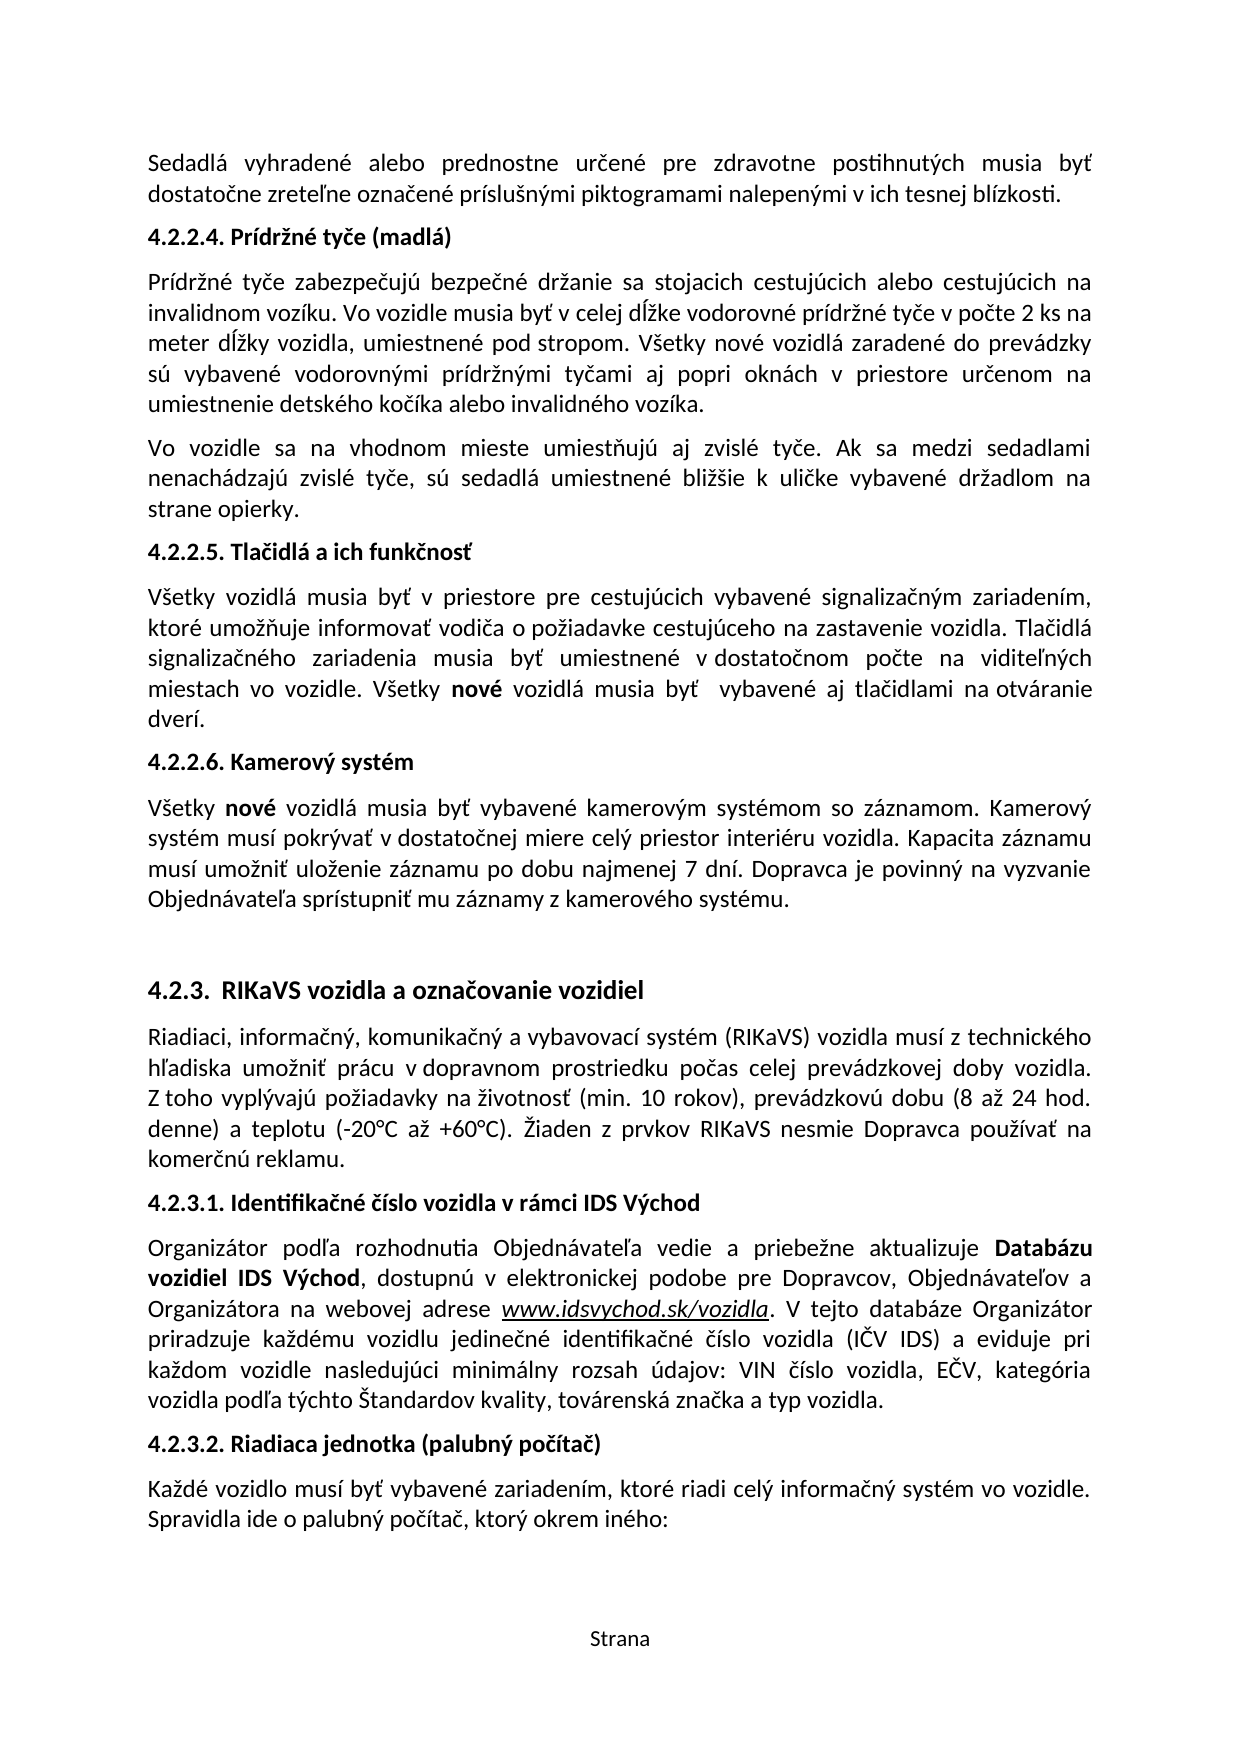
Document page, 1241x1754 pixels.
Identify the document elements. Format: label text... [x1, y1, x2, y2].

text Organizátor podľa rozhodnutia Objednávateľa vedie a priebežne aktualizuje Databázu vozidiel IDS Východ, dostupnú v elektronickej podobe pre Dopravcov, Objednávateľov a Organizátora na webovej adrese www.idsvychod.sk/vozidla. V tejto databáze Organizátor priradzuje každému vozidlu jedinečné identifikačné číslo vozidla (IČV IDS) a eviduje pri každom vozidle nasledujúci minimálny rozsah údajov: VIN číslo vozidla, EČV, kategória vozidla podľa týchto Štandardov kvality, továrenská značka a typ vozidla. [148, 1232, 1093, 1415]
subtitle Identifikačné číslo vozidla v rámci IDS Východ [148, 1187, 1093, 1217]
text Všetky vozidlá musia byť v priestore pre cestujúcich vybavené signalizačným zariadením, ktoré umožňuje informovať vodiča o požiadavke cestujúceho na zastavenie vozidla. Tlačidlá signalizačného zariadenia musia byť umiestnené v dostatočnom počte na viditeľných miestach vo vozidle. Všetky nové vozidlá musia byť vybavené aj tlačidlami na otváranie dverí. [148, 581, 1093, 734]
subtitle Prídržné tyče (madlá) [148, 221, 1093, 252]
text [148, 148, 1093, 209]
subtitle Riadiaca jednotka (palubný počítač) [148, 1428, 1093, 1458]
text Riadiaci, informačný, komunikačný a vybavovací systém (RIKaVS) vozidla musí z technického hľadiska umožniť prácu v dopravnom prostriedku počas celej prevádzkovej doby vozidla. Z toho vyplývajú požiadavky na životnosť (min. 10 rokov), prevádzkovú dobu (8 až 24 hod. denne) a teplotu (-20°C až +60°C). Žiaden z prvkov RIKaVS nesmie Dopravca používať na komerčnú reklamu. [148, 1022, 1093, 1174]
subtitle RIKaVS vozidla a označovanie vozidiel [148, 973, 1093, 1006]
text Prídržné tyče zabezpečujú bezpečné držanie sa stojacich cestujúcich alebo cestujúcich na invalidnom vozíku. Vo vozidle musia byť v celej dĺžke vodorovné prídržné tyče v počte 2 ks na meter dĺžky vozidla, umiestnené pod stropom. Všetky nové vozidlá zaradené do prevádzky sú vybavené vodorovnými prídržnými tyčami aj popri oknách v priestore určenom na umiestnenie detského kočíka alebo invalidného vozíka. [148, 267, 1093, 419]
text Všetky nové vozidlá musia byť vybavené kamerovým systémom so záznamom. Kamerový systém musí pokrývať v dostatočnej miere celý priestor interiéru vozidla. Kapacita záznamu musí umožniť uloženie záznamu po dobu najmenej 7 dní. Dopravca je povinný na vyzvanie Objednávateľa sprístupniť mu záznamy z kamerového systému. [148, 792, 1093, 914]
subtitle Kamerový systém [148, 746, 1093, 777]
text Vo vozidle sa na vhodnom mieste umiestňujú aj zvislé tyče. Ak sa medzi sedadlami nenachádzajú zvislé tyče, sú sedadlá umiestnené bližšie k uličke vybavené držadlom na strane opierky. [148, 432, 1093, 523]
text Každé vozidlo musí byť vybavené zariadením, ktoré riadi celý informačný systém vo vozidle. Spravidla ide o palubný počítač, ktorý okrem iného: [148, 1473, 1093, 1534]
subtitle Tlačidlá a ich funkčnosť [148, 536, 1093, 566]
